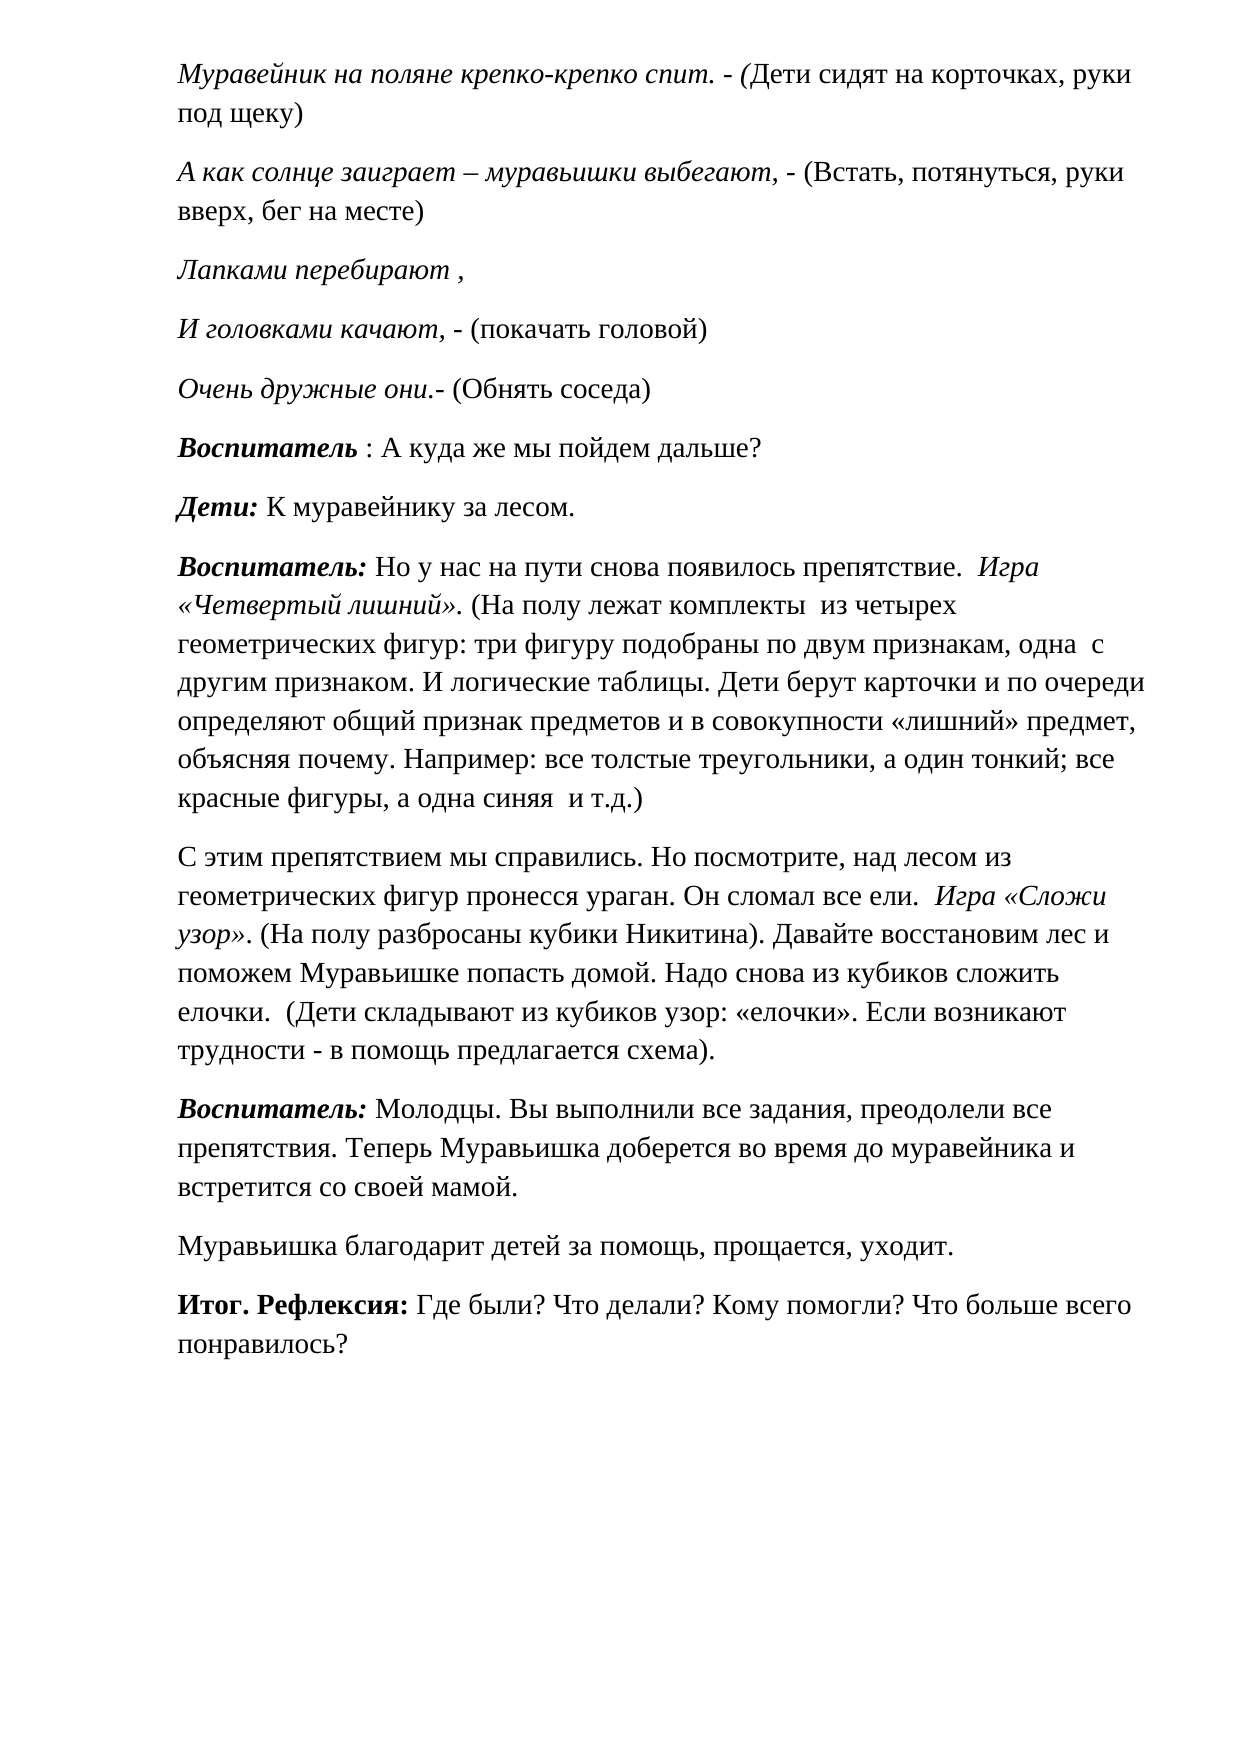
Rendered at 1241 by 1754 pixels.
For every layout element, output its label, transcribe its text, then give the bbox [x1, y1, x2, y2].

text Воспитатель: Молодцы. Вы выполнили все задания, преодолели все препятствия. Теперь Муравьишка доберется во время до муравейника и встретится со своей мамой. [177, 1092, 1152, 1202]
text Дети: К муравейнику за лесом. [177, 489, 1152, 523]
text Очень дружные они.- (Обнять соседа) [177, 371, 1152, 404]
text А как солнце заиграет – муравьишки выбегают, - (Встать, потянуться, руки вверх, бег на месте) [177, 154, 1152, 226]
text Итог. Рефлексия: Где были? Что делали? Кому помогли? Что больше всего понравилось? [177, 1287, 1152, 1359]
text Воспитатель: Но у нас на пути снова появилось препятствие. Игра «Четвертый лишний». (На полу лежат комплекты из четырех геометрических фигур: три фигуру подобраны по двум признакам, одна с другим признаком. И логические таблицы. Дети берут карточки и по очереди определяют общий признак предметов и в совокупности «лишний» предмет, объясняя почему. Например: все толстые треугольники, а один тонкий; все красные фигуры, а одна синяя и т.д.) [177, 549, 1152, 814]
text Муравьишка благодарит детей за помощь, прощается, уходит. [177, 1228, 1152, 1262]
text С этим препятствием мы справились. Но посмотрите, над лесом из геометрических фигур пронесся ураган. Он сломал все ели. Игра «Сложи узор». (На полу разбросаны кубики Никитина). Давайте восстановим лес и поможем Муравьишке попасть домой. Надо снова из кубиков сложить елочки. (Дети складывают из кубиков узор: «елочки». Если возникают трудности - в помощь предлагается схема). [177, 839, 1152, 1066]
text И головками качают, - (покачать головой) [177, 311, 1152, 345]
text Муравейник на поляне крепко-крепко спит. - (Дети сидят на корточках, руки под щеку) [177, 56, 1152, 128]
text Лапками перебирают , [177, 252, 1152, 286]
text Воспитатель : А куда же мы пойдем дальше? [177, 430, 1152, 464]
